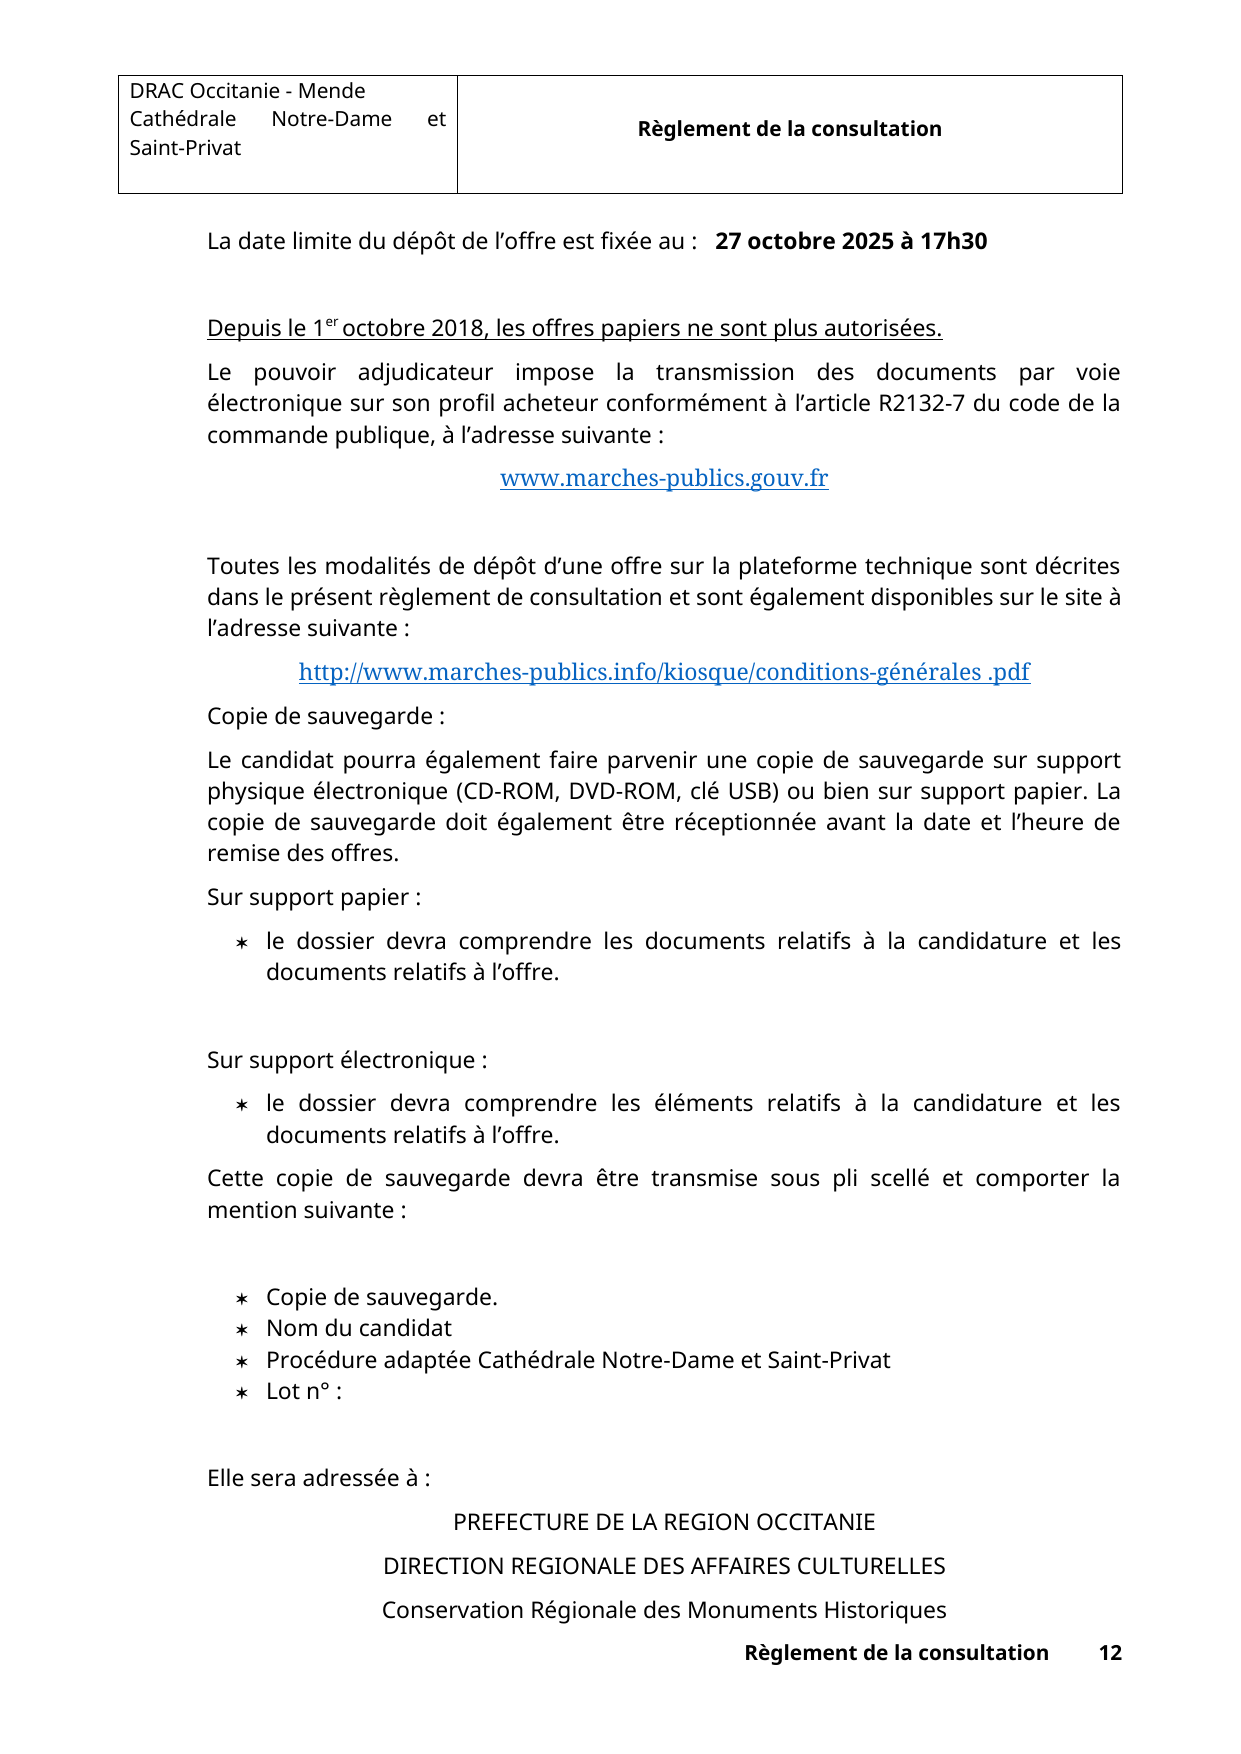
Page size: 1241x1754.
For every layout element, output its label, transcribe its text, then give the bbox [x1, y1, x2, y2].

list Nom du candidat [236, 1312, 1122, 1344]
text PREFECTURE DE LA REGION OCCITANIE [207, 1506, 1122, 1537]
text Sur support électronique : [207, 1044, 1122, 1075]
text Depuis le 1er octobre 2018, les offres papiers ne sont plus autorisées. [207, 312, 1122, 344]
text Cette copie de sauvegarde devra être transmise sous pli scellé et comporter la mention suivante : [207, 1162, 1122, 1225]
list Procédure adaptée Cathédrale Notre-Dame et Saint-Privat [236, 1344, 1122, 1375]
text Elle sera adressée à : [207, 1462, 1122, 1494]
list le dossier devra comprendre les éléments relatifs à la candidature et les documents relatifs à l’offre. [236, 1087, 1122, 1150]
text Toutes les modalités de dépôt d’une offre sur la plateforme technique sont décrites dans le présent règlement de consultation et sont également disponibles sur le site à l’adresse suivante : [207, 550, 1122, 644]
list le dossier devra comprendre les documents relatifs à la candidature et les documents relatifs à l’offre. [236, 925, 1122, 987]
list Lot n° : [236, 1375, 1122, 1406]
text DIRECTION REGIONALE DES AFFAIRES CULTURELLES [207, 1550, 1122, 1581]
text Le pouvoir adjudicateur impose la transmission des documents par voie électronique sur son profil acheteur conformément à l’article R2132-7 du code de la commande publique, à l’adresse suivante : [207, 356, 1122, 450]
text http://www.marches-publics.info/kiosque/conditions-générales .pdf [207, 656, 1122, 687]
text Conservation Régionale des Monuments Historiques [207, 1594, 1122, 1625]
list Copie de sauvegarde. [236, 1281, 1122, 1312]
text www.marches-publics.gouv.fr [207, 462, 1122, 494]
text Copie de sauvegarde : [207, 700, 1122, 731]
text Sur support papier : [207, 881, 1122, 912]
text Le candidat pourra également faire parvenir une copie de sauvegarde sur support physique électronique (CD-ROM, DVD-ROM, clé USB) ou bien sur support papier. La copie de sauvegarde doit également être réceptionnée avant la date et l’heure de remise des offres. [207, 744, 1122, 869]
text La date limite du dépôt de l’offre est fixée au : 27 octobre 2025 à 17h30 [207, 225, 1122, 256]
